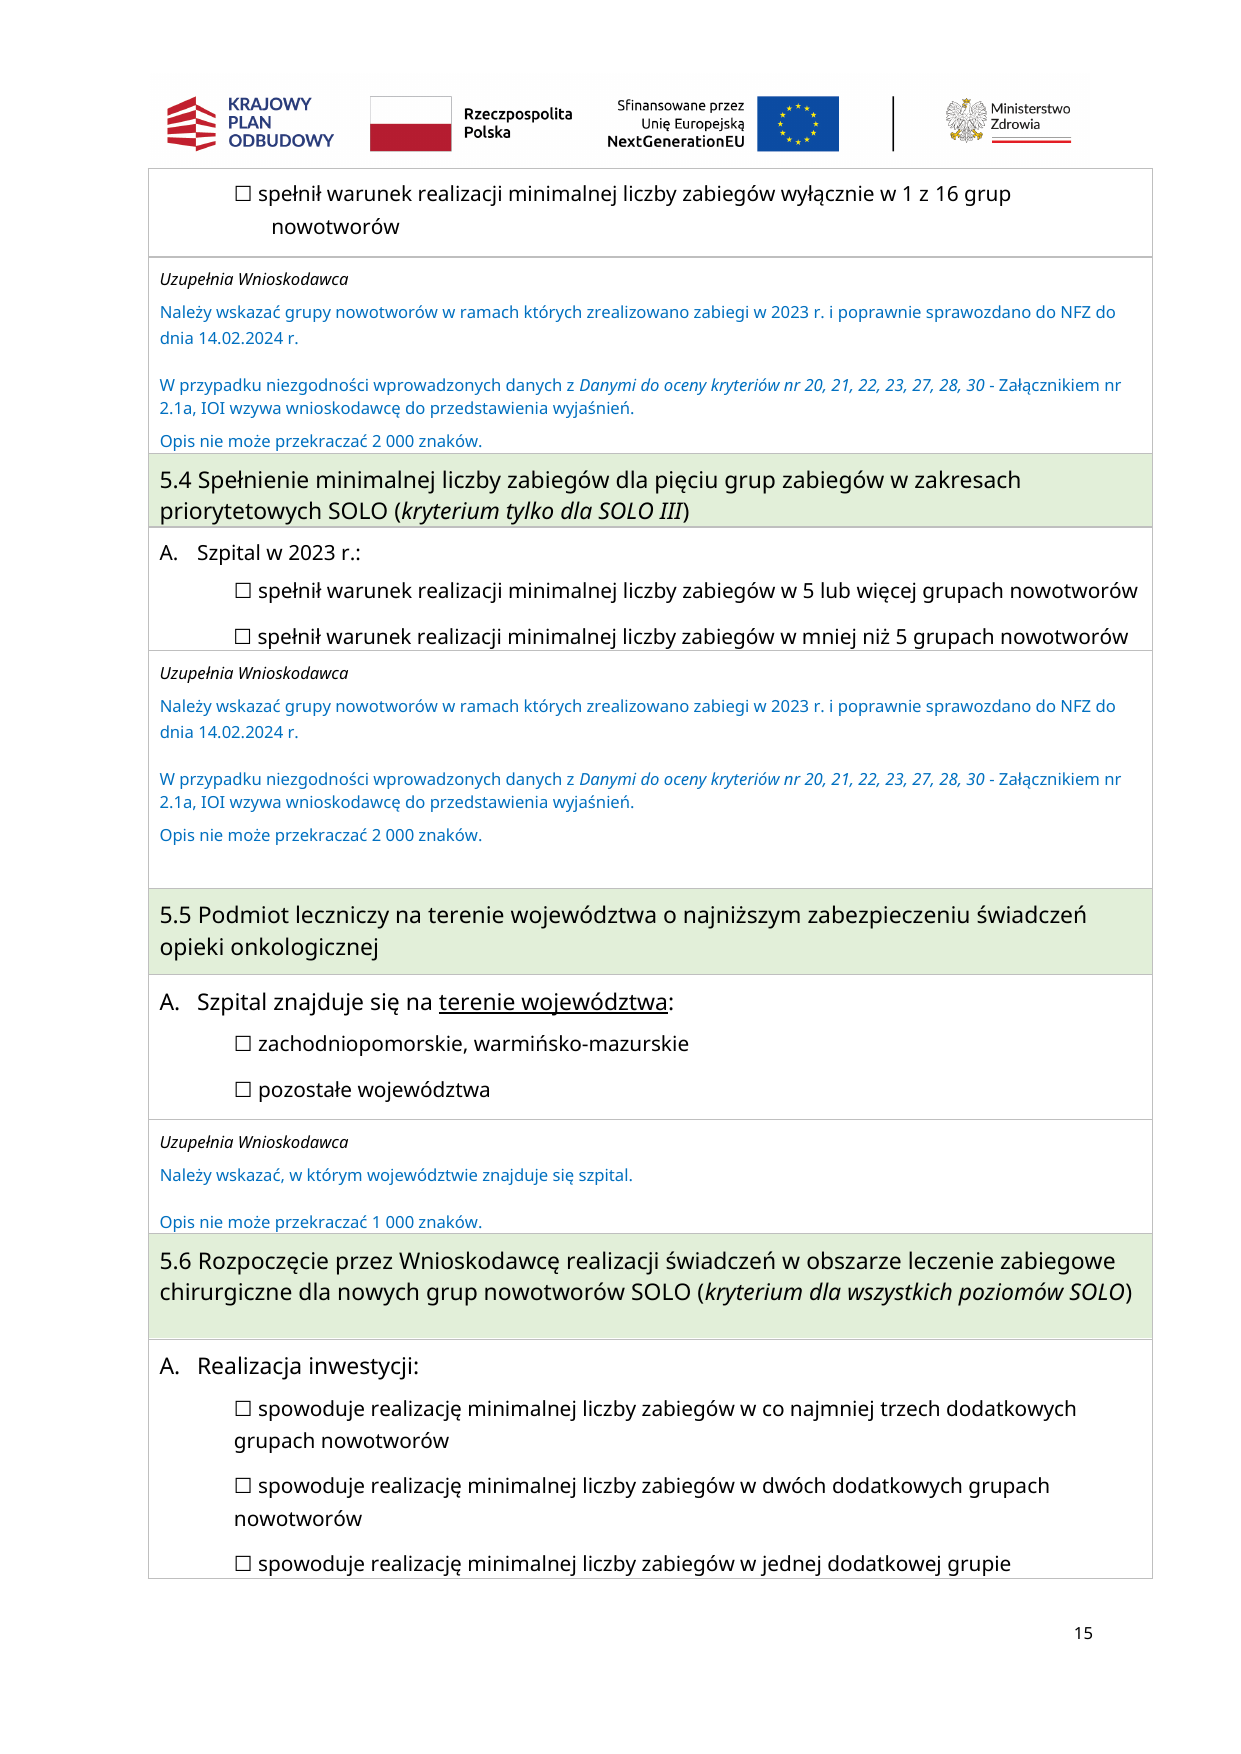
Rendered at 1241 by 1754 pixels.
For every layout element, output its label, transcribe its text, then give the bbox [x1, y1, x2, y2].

table_cell Szpital znajduje się na terenie województwa: zachodniopomorskie, warmińsko-mazurskie pozostałe województwa [149, 975, 1152, 1119]
table_cell Uzupełnia Wnioskodawca Należy wskazać grupy nowotworów w ramach których zrealizowano zabiegi w 2023 r. i poprawnie sprawozdano do NFZ do dnia 14.02.2024 r. W przypadku niezgodności wprowadzonych danych z Danymi do oceny kryteriów nr 20, 21, 22, 23, 27, 28, 30 - Załącznikiem nr 2.1a, IOI wzywa wnioskodawcę do przedstawienia wyjaśnień. Opis nie może przekraczać 2 000 znaków. [149, 258, 1152, 452]
table_cell 5.5 Podmiot leczniczy na terenie województwa o najniższym zabezpieczeniu świadczeń opieki onkologicznej [149, 889, 1152, 974]
table_cell 5.4 Spełnienie minimalnej liczby zabiegów dla pięciu grup zabiegów w zakresach priorytetowych SOLO (kryterium tylko dla SOLO III) [149, 454, 1152, 526]
table_cell Uzupełnia Wnioskodawca Należy wskazać grupy nowotworów w ramach których zrealizowano zabiegi w 2023 r. i poprawnie sprawozdano do NFZ do dnia 14.02.2024 r. W przypadku niezgodności wprowadzonych danych z Danymi do oceny kryteriów nr 20, 21, 22, 23, 27, 28, 30 - Załącznikiem nr 2.1a, IOI wzywa wnioskodawcę do przedstawienia wyjaśnień. Opis nie może przekraczać 2 000 znaków. [149, 651, 1152, 888]
table_cell 5.6 Rozpoczęcie przez Wnioskodawcę realizacji świadczeń w obszarze leczenie zabiegowe chirurgiczne dla nowych grup nowotworów SOLO (kryterium dla wszystkich poziomów SOLO) [149, 1234, 1152, 1338]
table_cell Szpital w 2023 r.: spełnił warunek realizacji minimalnej liczby zabiegów w 5 lub więcej grupach nowotworów spełnił warunek realizacji minimalnej liczby zabiegów w mniej niż 5 grupach nowotworów [149, 528, 1152, 650]
table_cell Uzupełnia Wnioskodawca Należy wskazać, w którym województwie znajduje się szpital. Opis nie może przekraczać 1 000 znaków. [149, 1120, 1152, 1233]
picture [150, 73, 1090, 168]
